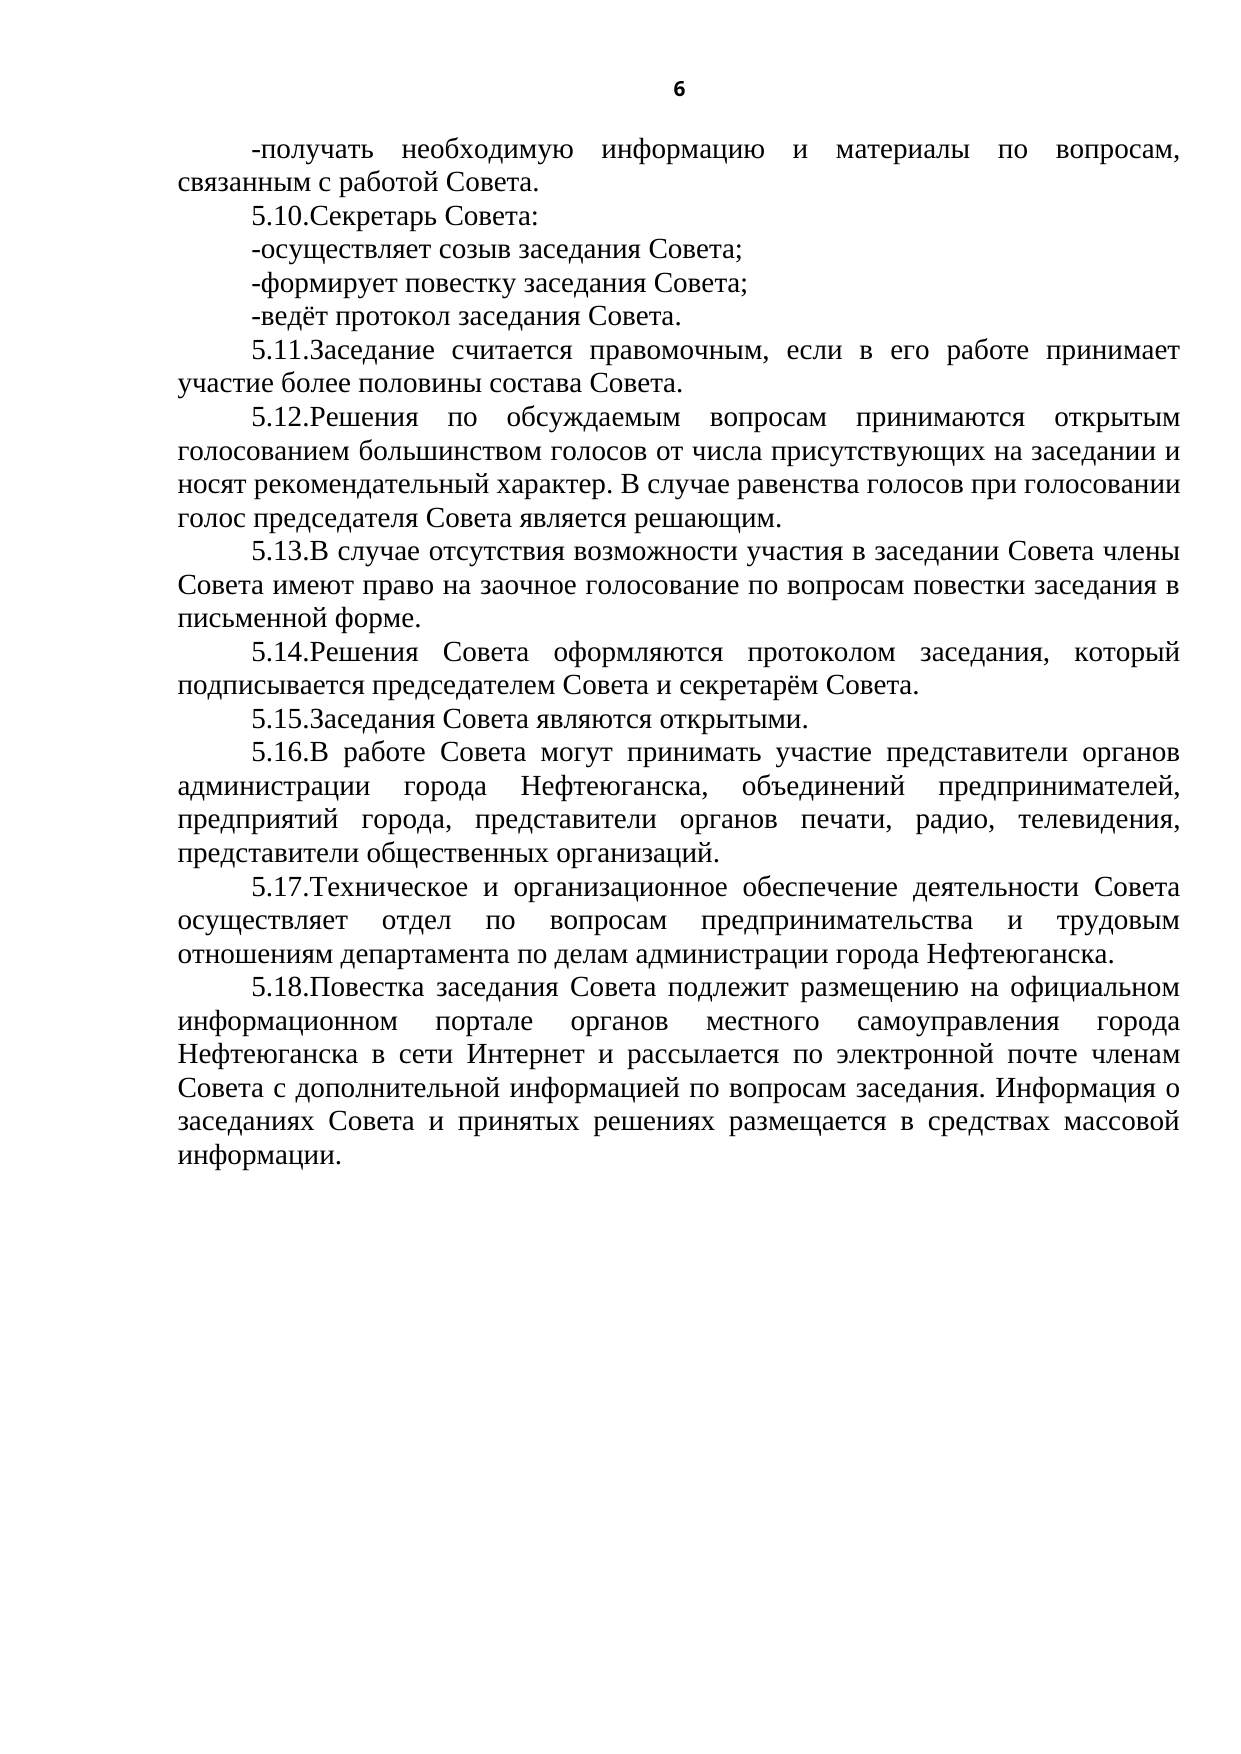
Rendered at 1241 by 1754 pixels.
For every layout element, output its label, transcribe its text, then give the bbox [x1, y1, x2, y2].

text 5.11.Заседание считается правомочным, если в его работе принимает участие более половины состава Совета. [177, 332, 1181, 399]
text 5.12.Решения по обсуждаемым вопросам принимаются открытым голосованием большинством голосов от числа присутствующих на заседании и носят рекомендательный характер. В случае равенства голосов при голосовании голос председателя Совета является решающим. [177, 399, 1181, 533]
text 5.13.В случае отсутствия возможности участия в заседании Совета члены Совета имеют право на заочное голосование по вопросам повестки заседания в письменной форме. [177, 533, 1181, 634]
text -получать необходимую информацию и материалы по вопросам, связанным с работой Совета. [177, 131, 1181, 198]
text -формирует повестку заседания Совета; [177, 265, 1181, 298]
text 5.18.Повестка заседания Совета подлежит размещению на официальном информационном портале органов местного самоуправления города Нефтеюганска в сети Интернет и рассылается по электронной почте членам Совета с дополнительной информацией по вопросам заседания. Информация о заседаниях Совета и принятых решениях размещается в средствах массовой информации. [177, 969, 1181, 1171]
text 5.10.Секретарь Совета: [177, 198, 1181, 231]
text 5.14.Решения Совета оформляются протоколом заседания, который подписывается председателем Совета и секретарём Совета. [177, 634, 1181, 701]
text -осуществляет созыв заседания Совета; [177, 231, 1181, 265]
text 5.15.Заседания Совета являются открытыми. [177, 701, 1181, 734]
text 5.16.В работе Совета могут принимать участие представители органов администрации города Нефтеюганска, объединений предпринимателей, предприятий города, представители органов печати, радио, телевидения, представители общественных организаций. [177, 734, 1181, 869]
text -ведёт протокол заседания Совета. [177, 298, 1181, 332]
text 5.17.Техническое и организационное обеспечение деятельности Совета осуществляет отдел по вопросам предпринимательства и трудовым отношениям департамента по делам администрации города Нефтеюганска. [177, 869, 1181, 969]
